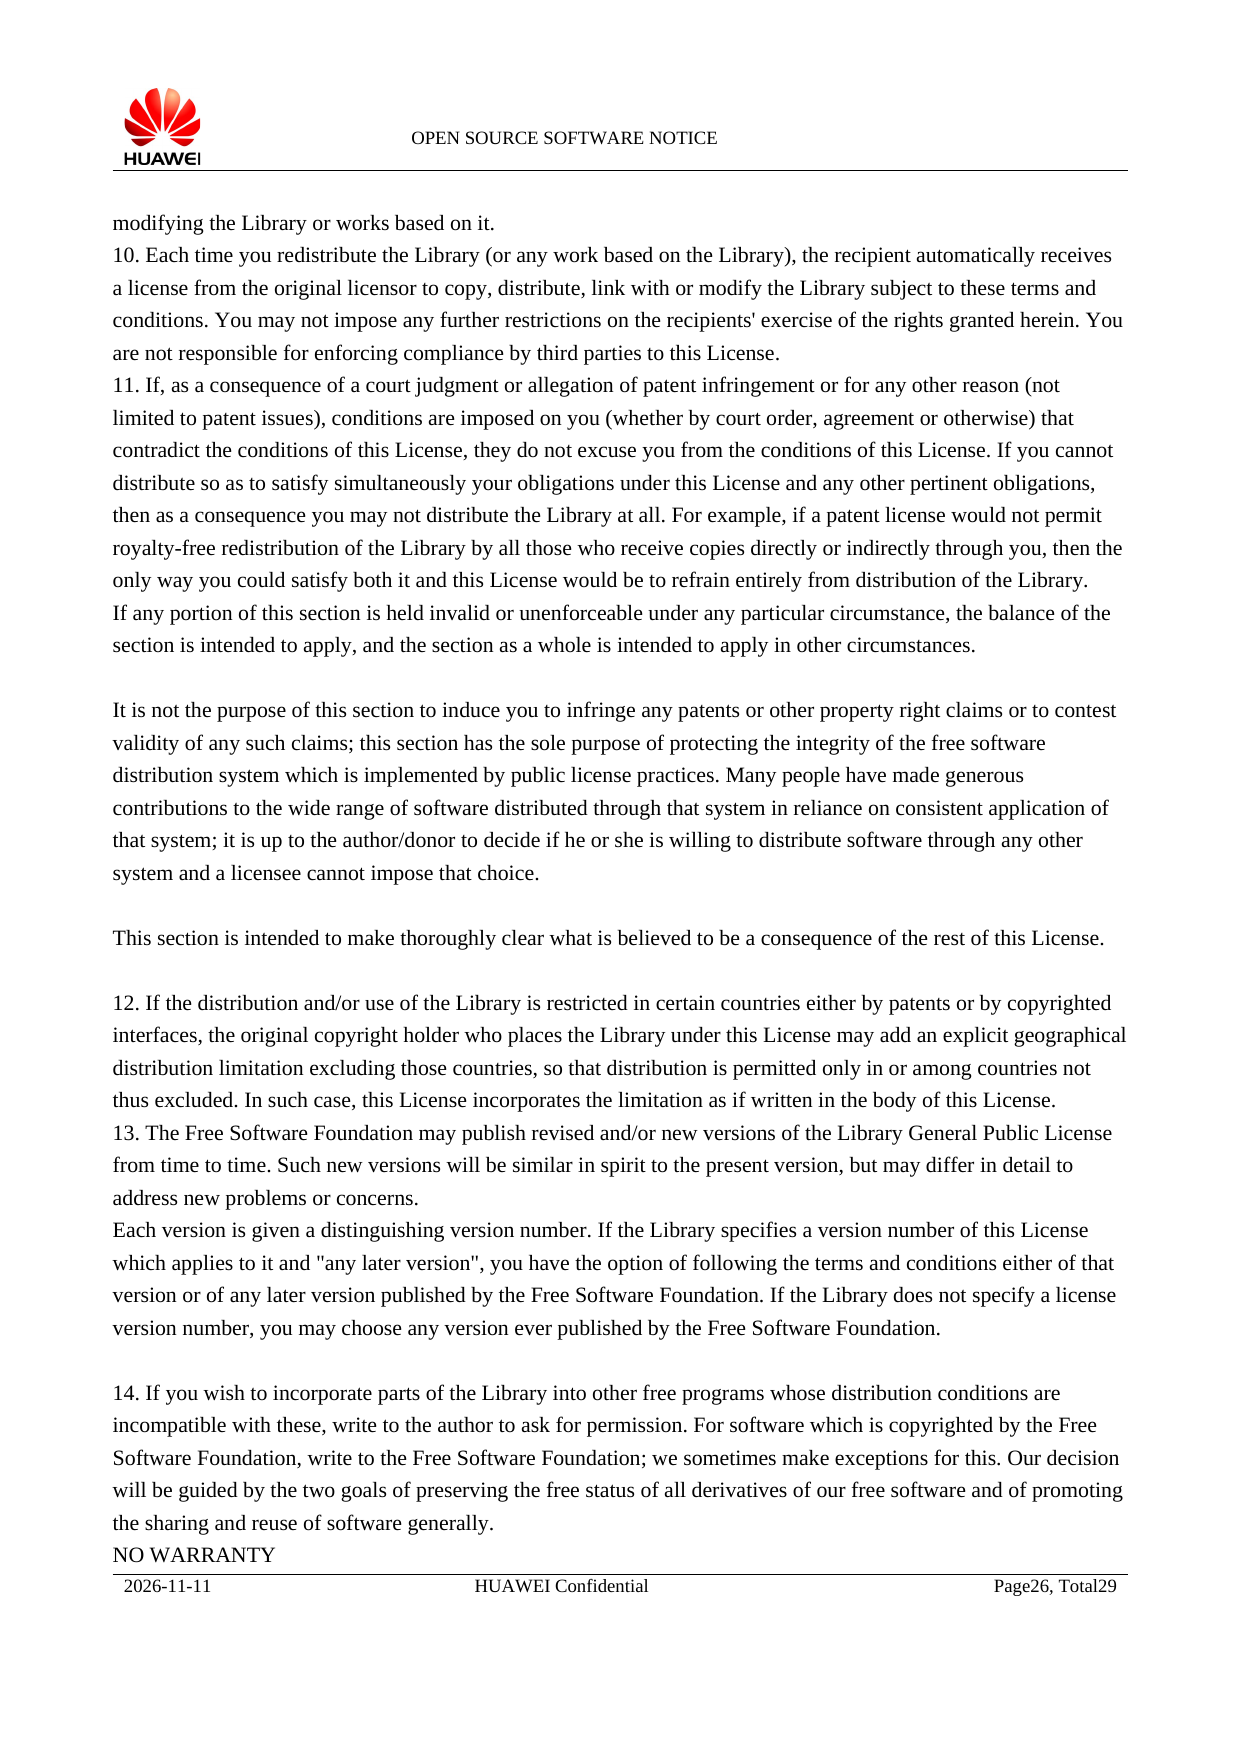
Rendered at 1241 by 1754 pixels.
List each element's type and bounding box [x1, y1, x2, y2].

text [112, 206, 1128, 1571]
picture [124, 88, 201, 165]
